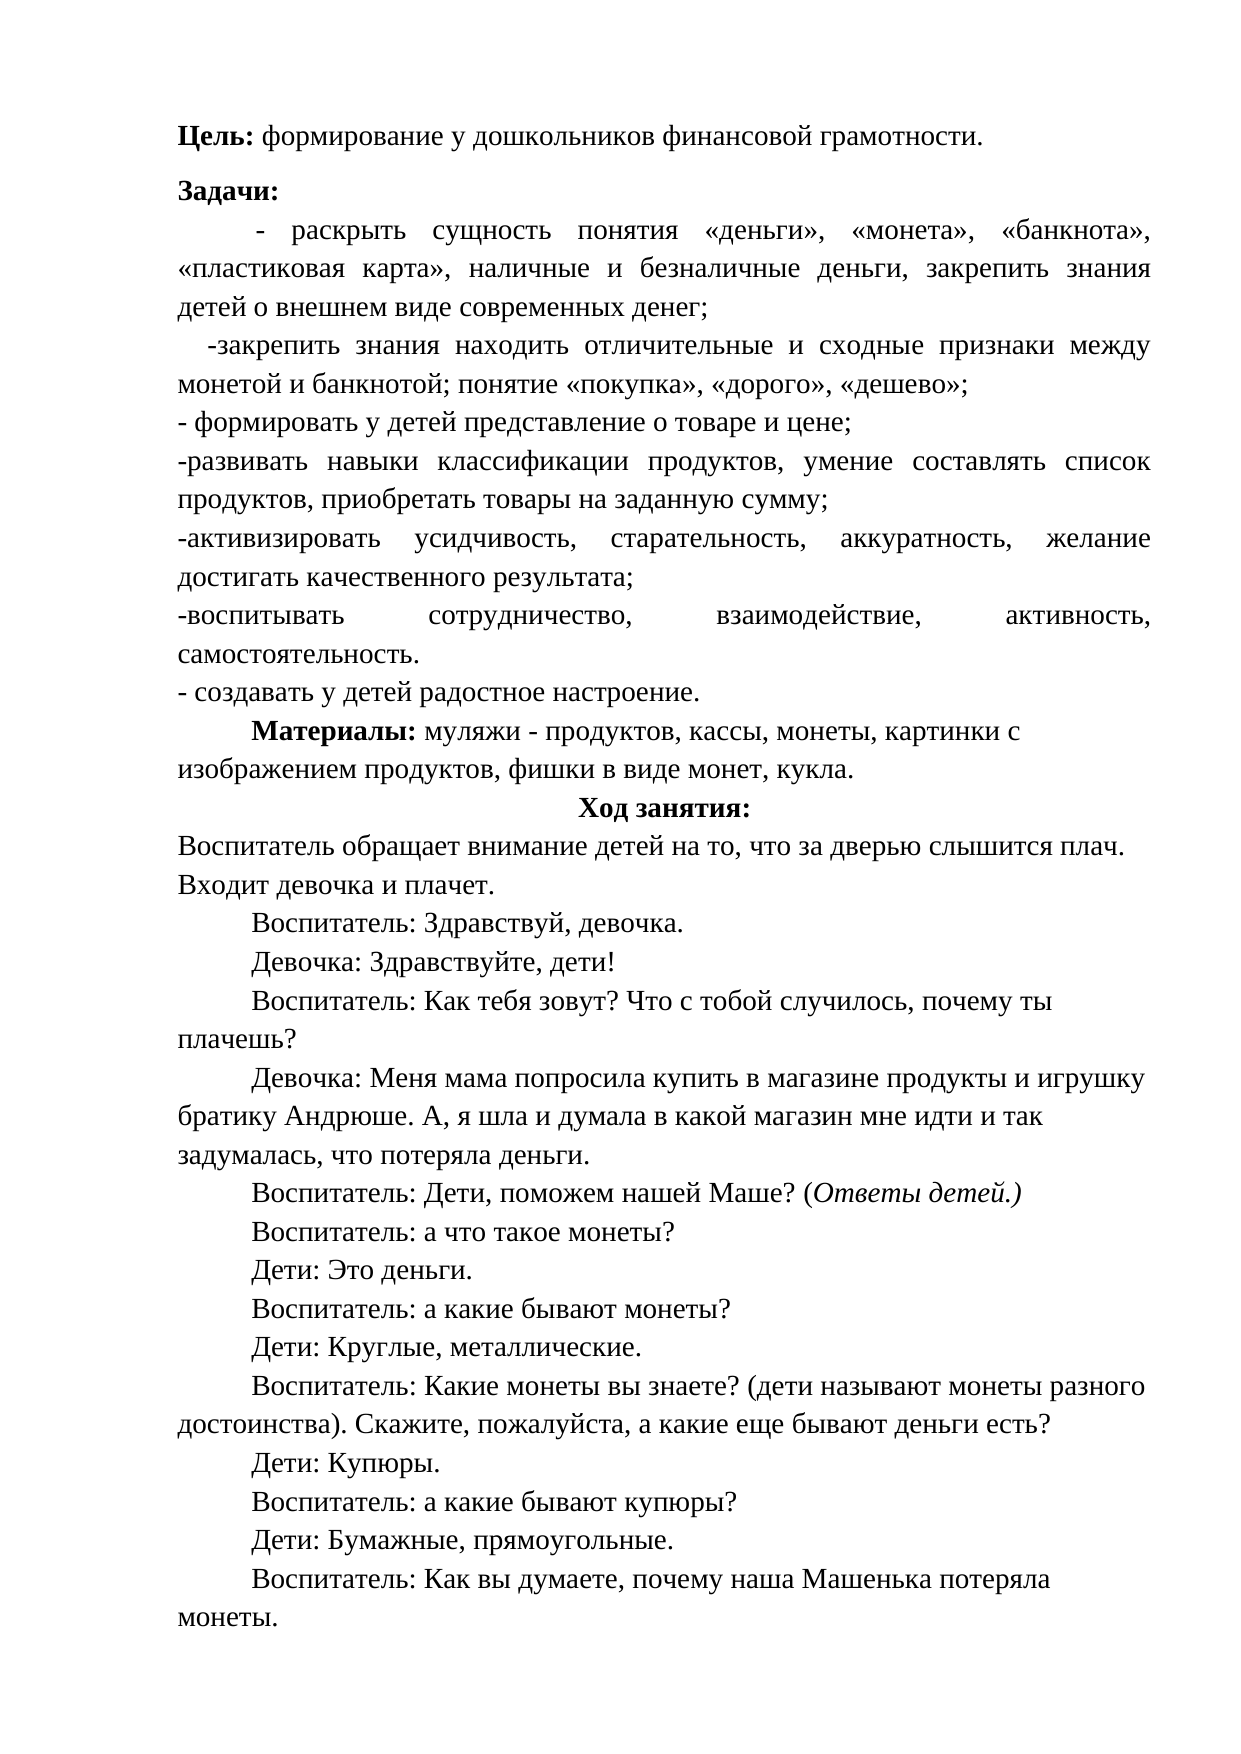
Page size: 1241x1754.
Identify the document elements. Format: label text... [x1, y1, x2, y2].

text - раскрыть сущность понятия «деньги», «монета», «банкнота», «пластиковая карта», наличные и безналичные деньги, закрепить знания детей о внешнем виде современных денег; [177, 212, 1152, 322]
text -воспитывать сотрудничество, взаимодействие, активность, самостоятельность. [177, 597, 1152, 669]
text Воспитатель: Здравствуй, девочка. [177, 906, 1152, 939]
text Дети: Бумажные, прямоугольные. [177, 1522, 1152, 1556]
text Девочка: Здравствуйте, дети! [177, 944, 1152, 978]
text Дети: Купюры. [177, 1445, 1152, 1479]
text Воспитатель: а какие бывают монеты? [177, 1291, 1152, 1324]
text Воспитатель: а какие бывают купюры? [177, 1484, 1152, 1517]
text Дети: Это деньги. [177, 1252, 1152, 1286]
text Воспитатель обращает внимание детей на то, что за дверью слышится плач. Входит девочка и плачет. [177, 828, 1152, 901]
text Дети: Круглые, металлические. [177, 1329, 1152, 1363]
text Воспитатель: Какие монеты вы знаете? (дети называют монеты разного достоинства). Скажите, пожалуйста, а какие еще бывают деньги есть? [177, 1368, 1152, 1440]
text Цель: формирование у дошкольников финансовой грамотности. [177, 118, 1152, 152]
text Девочка: Меня мама попросила купить в магазине продукты и игрушку братику Андрюше. А, я шла и думала в какой магазин мне идти и так задумалась, что потеряла деньги. [177, 1060, 1152, 1170]
text Задачи: [177, 173, 1152, 207]
text - формировать у детей представление о товаре и цене; [177, 404, 1152, 438]
text Воспитатель: Как тебя зовут? Что с тобой случилось, почему ты плачешь? [177, 983, 1152, 1055]
text Воспитатель: а что такое монеты? [177, 1214, 1152, 1247]
text -развивать навыки классификации продуктов, умение составлять список продуктов, приобретать товары на заданную сумму; [177, 443, 1152, 515]
text -активизировать усидчивость, старательность, аккуратность, желание достигать качественного результата; [177, 520, 1152, 592]
text Ход занятия: [177, 790, 1152, 823]
text -закрепить знания находить отличительные и сходные признаки между монетой и банкнотой; понятие «покупка», «дорого», «дешево»; [177, 327, 1152, 399]
text Материалы: муляжи - продуктов, кассы, монеты, картинки с изображением продуктов, фишки в виде монет, кукла. [177, 713, 1152, 785]
text Воспитатель: Как вы думаете, почему наша Машенька потеряла монеты. [177, 1561, 1152, 1633]
text Воспитатель: Дети, поможем нашей Маше? (Ответы детей.) [177, 1175, 1152, 1209]
text - создавать у детей радостное настроение. [177, 674, 1152, 708]
